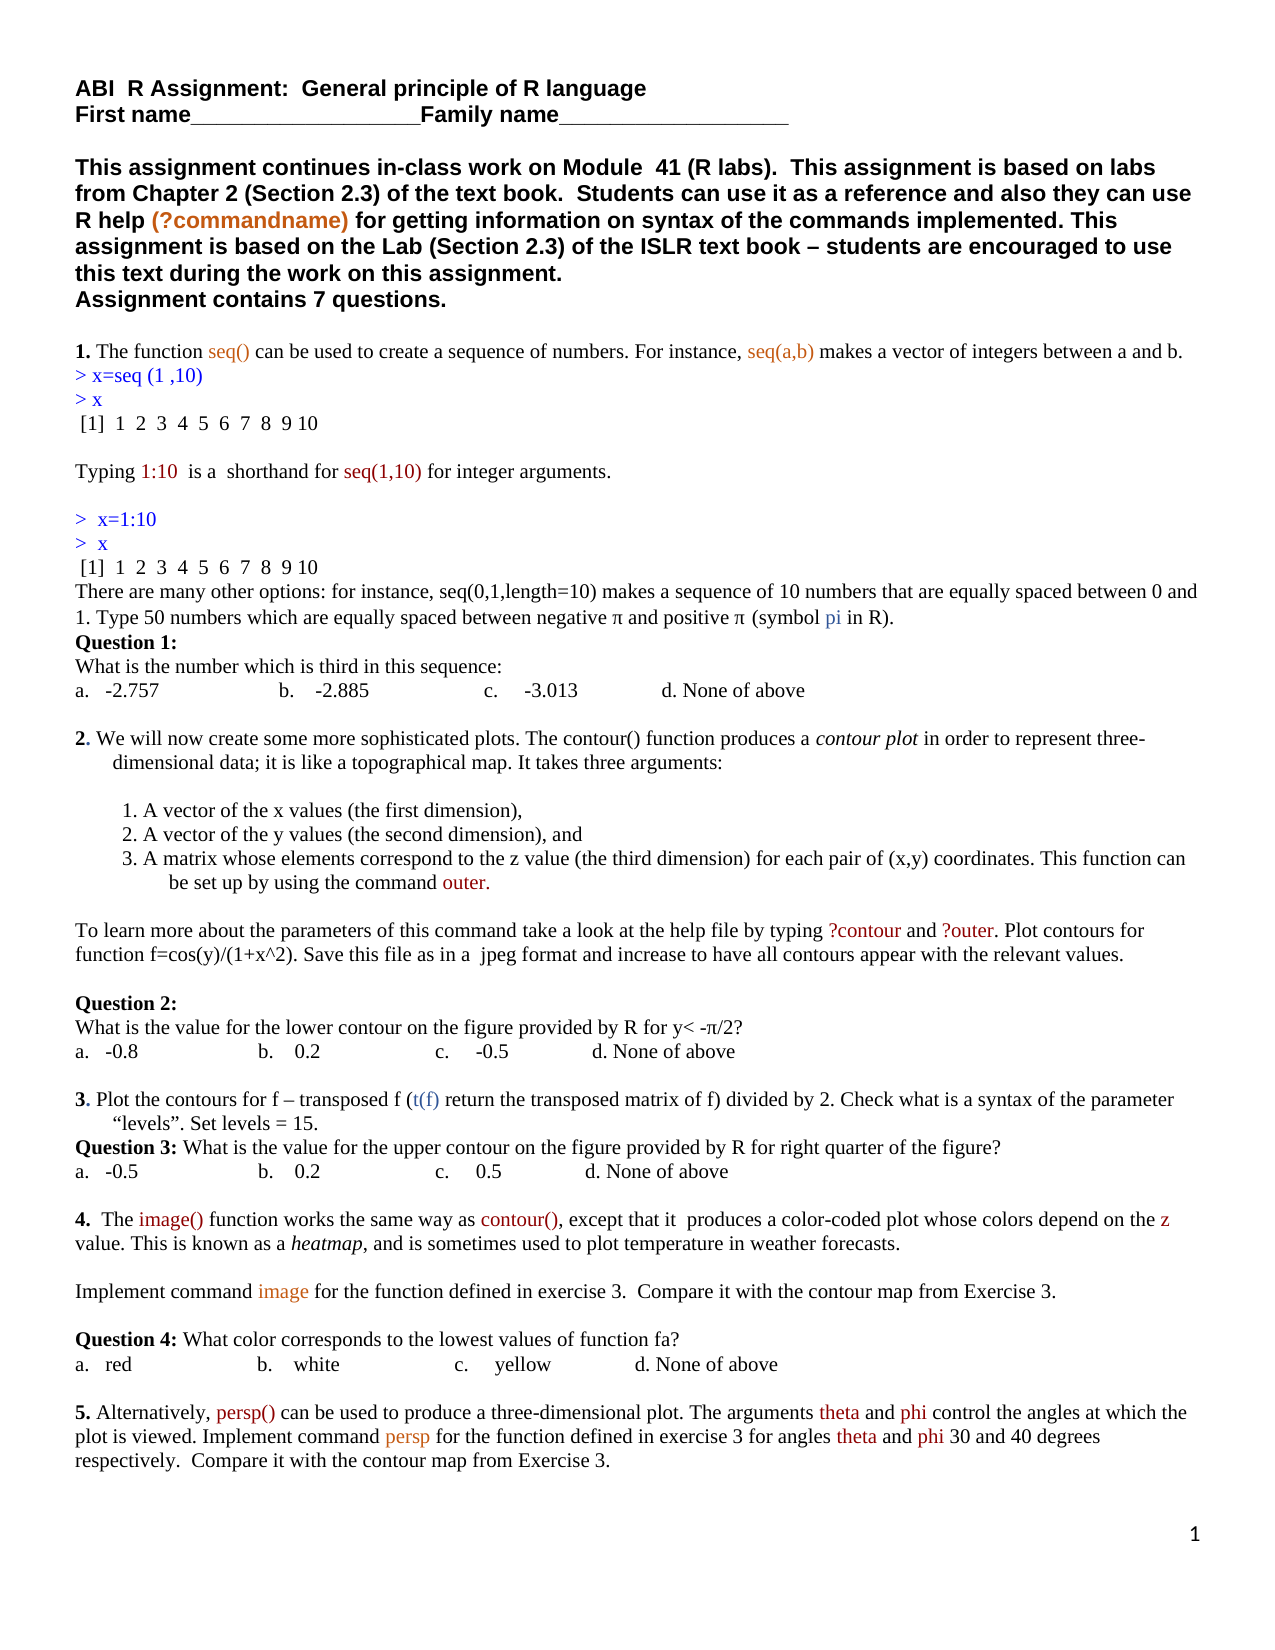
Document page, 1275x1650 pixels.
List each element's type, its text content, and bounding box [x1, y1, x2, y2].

text a. -0.8 b. 0.2 c. -0.5 d. None of above [75, 1039, 1200, 1063]
text 1. The function seq() can be used to create a sequence of numbers. For instance, seq(a,b) makes a vector of integers between a and b. [75, 338, 1200, 363]
text Typing 1:10 is a shorthand for seq(1,10) for integer arguments. [75, 459, 1200, 483]
text a. red b. white c. yellow d. None of above [75, 1351, 1200, 1376]
text What is the value for the lower contour on the figure provided by R for y< -π/2? [75, 1014, 1200, 1039]
text [1] 1 2 3 4 5 6 7 8 9 10 [75, 555, 1200, 579]
text Implement command image for the function defined in exercise 3. Compare it with the contour map from Exercise 3. [75, 1279, 1200, 1303]
text There are many other options: for instance, seq(0,1,length=10) makes a sequence of 10 numbers that are equally spaced between 0 and 1. Type 50 numbers which are equally spaced between negative π and positive π (symbol pi in R). [75, 579, 1200, 629]
text Question 4: What color corresponds to the lowest values of function fa? [75, 1327, 1200, 1351]
text > x=seq (1 ,10) [75, 363, 1200, 387]
text a. -0.5 b. 0.2 c. 0.5 d. None of above [75, 1159, 1200, 1183]
text a. -2.757 b. -2.885 c. -3.013 d. None of above [75, 678, 1200, 702]
text To learn more about the parameters of this command take a look at the help file by typing ?contour and ?outer. Plot contours for function f=cos(y)/(1+x^2). Save this file as in a jpeg format and increase to have all contours appear with the relevant values. [75, 918, 1200, 966]
text Question 3: What is the value for the upper contour on the figure provided by R for right quarter of the figure? [75, 1135, 1200, 1159]
text 1. A vector of the x values (the first dimension), [122, 798, 1200, 822]
text Question 1: [75, 629, 1200, 654]
text [1] 1 2 3 4 5 6 7 8 9 10 [75, 411, 1200, 435]
text 3. A matrix whose elements correspond to the z value (the third dimension) for each pair of (x,y) coordinates. This function can be set up by using the command outer. [122, 846, 1200, 894]
text 3. Plot the contours for f – transposed f (t(f) return the transposed matrix of f) divided by 2. Check what is a syntax of the parameter “levels”. Set levels = 15. [75, 1087, 1200, 1135]
text What is the number which is third in this sequence: [75, 654, 1200, 678]
text 2. We will now create some more sophisticated plots. The contour() function produces a contour plot in order to represent three-dimensional data; it is like a topographical map. It takes three arguments: [75, 726, 1200, 774]
text > x=1:10 [75, 507, 1200, 531]
text Assignment contains 7 questions. [75, 286, 1200, 312]
text First name__________________Family name__________________ [75, 101, 1200, 128]
text 4. The image() function works the same way as contour(), except that it produces a color-coded plot whose colors depend on the z value. This is known as a heatmap, and is sometimes used to plot temperature in weather forecasts. [75, 1207, 1200, 1255]
text > x [75, 531, 1200, 555]
text 2. A vector of the y values (the second dimension), and [122, 822, 1200, 846]
text Question 2: [75, 991, 1200, 1014]
text > x [75, 387, 1200, 411]
text 5. Alternatively, persp() can be used to produce a three-dimensional plot. The arguments theta and phi control the angles at which the plot is viewed. Implement command persp for the function defined in exercise 3 for angles theta and phi 30 and 40 degrees respectively. Compare it with the contour map from Exercise 3. [75, 1399, 1200, 1472]
text This assignment continues in-class work on Module 41 (R labs). This assignment is based on labs from Chapter 2 (Section 2.3) of the text book. Students can use it as a reference and also they can use R help (?commandname) for getting information on syntax of the commands implemented. This assignment is based on the Lab (Section 2.3) of the ISLR text book – students are encouraged to use this text during the work on this assignment. [75, 154, 1200, 286]
text ABI R Assignment: General principle of R language [75, 75, 1200, 101]
